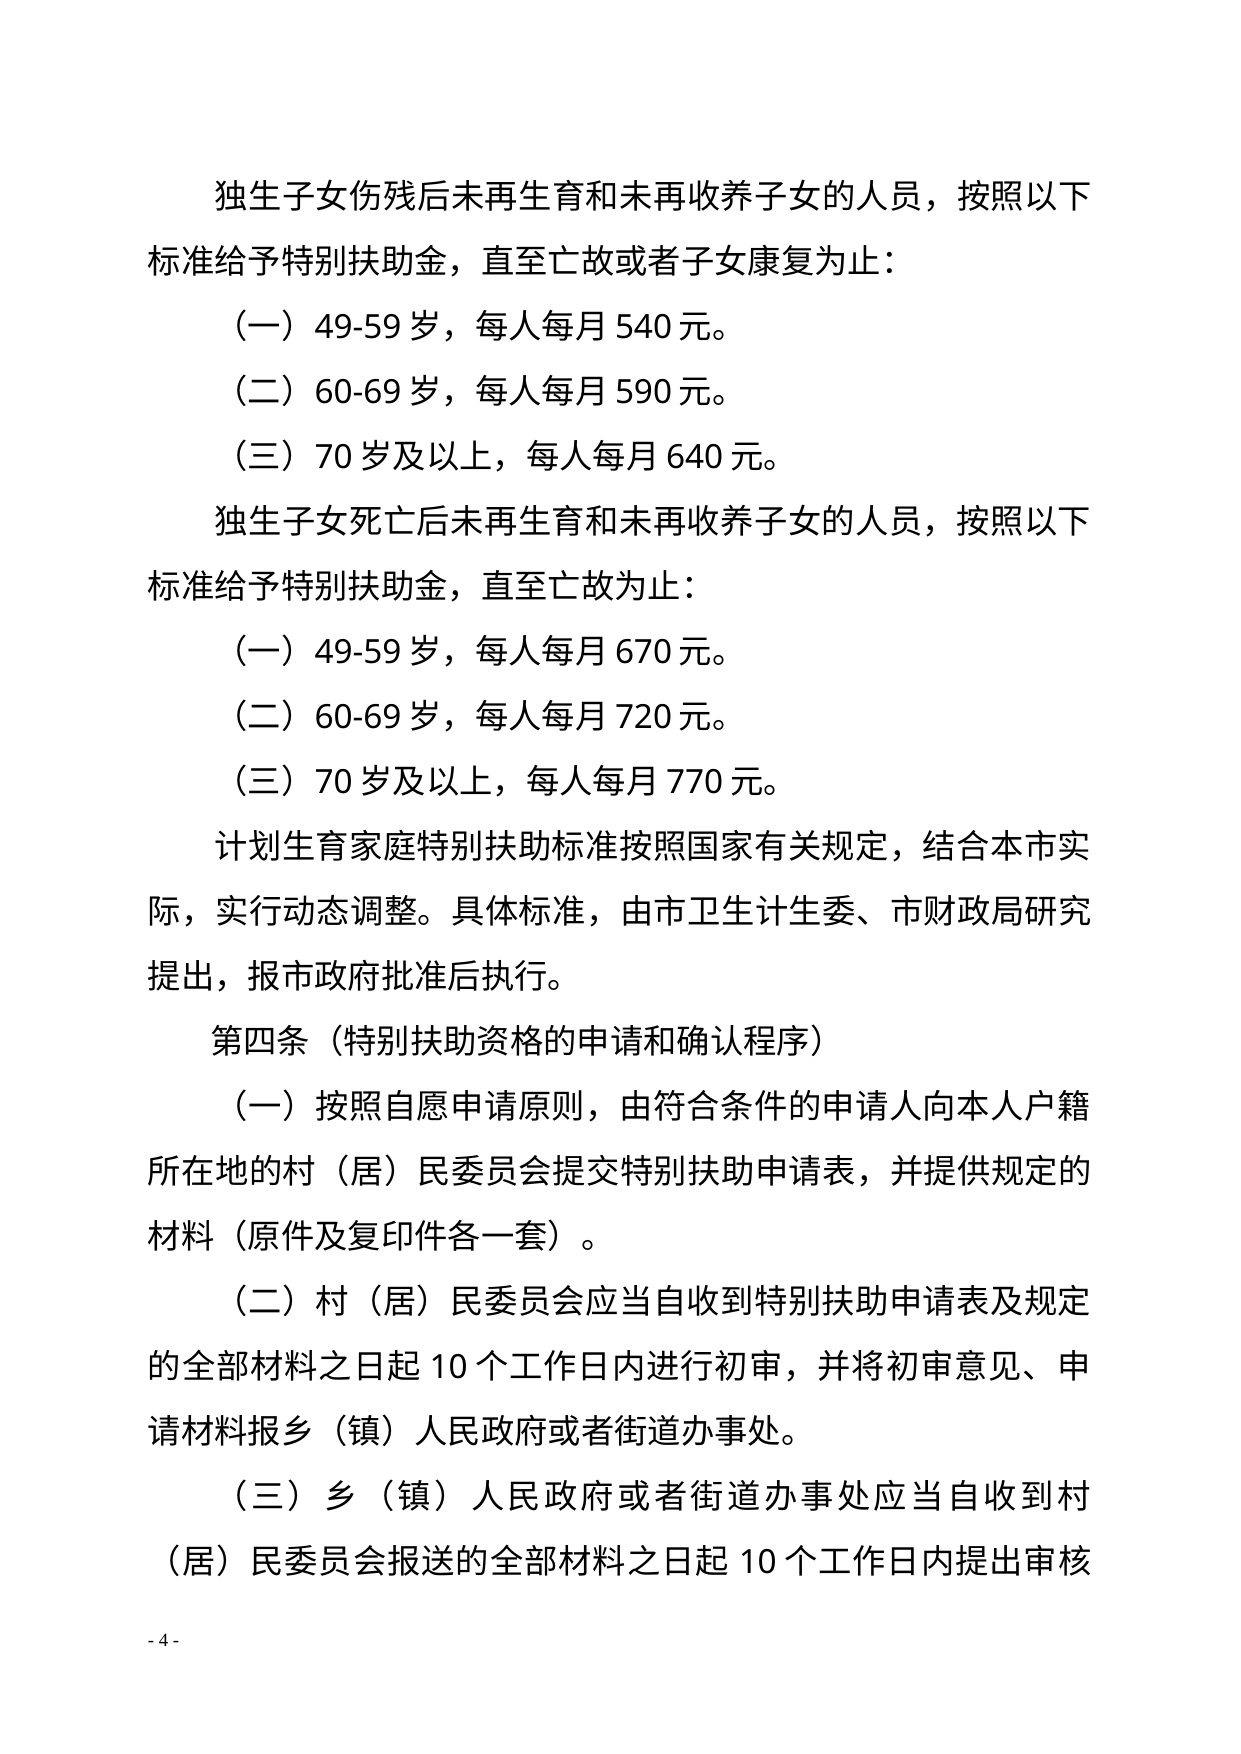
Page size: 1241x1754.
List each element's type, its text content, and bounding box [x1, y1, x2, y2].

text 计划生育家庭特别扶助标准按照国家有关规定，结合本市实际，实行动态调整。具体标准，由市卫生计生委、市财政局研究提出，报市政府批准后执行。 [148, 812, 1092, 1007]
text （二）60-69岁，每人每月720元。 [148, 682, 1092, 747]
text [148, 1462, 1092, 1592]
text （一）49-59岁，每人每月540元。 [148, 292, 1092, 357]
text 独生子女伤残后未再生育和未再收养子女的人员，按照以下标准给予特别扶助金，直至亡故或者子女康复为止： [148, 162, 1092, 292]
text （二）村（居）民委员会应当自收到特别扶助申请表及规定的全部材料之日起10个工作日内进行初审，并将初审意见、申请材料报乡（镇）人民政府或者街道办事处。 [148, 1267, 1092, 1462]
text （三）70岁及以上，每人每月770元。 [148, 747, 1092, 812]
text （二）60-69岁，每人每月590元。 [148, 357, 1092, 422]
text （三）70岁及以上，每人每月640元。 [148, 422, 1092, 487]
text 独生子女死亡后未再生育和未再收养子女的人员，按照以下标准给予特别扶助金，直至亡故为止： [148, 487, 1092, 617]
text （一）按照自愿申请原则，由符合条件的申请人向本人户籍所在地的村（居）民委员会提交特别扶助申请表，并提供规定的材料（原件及复印件各一套）。 [148, 1072, 1092, 1267]
text （一）49-59岁，每人每月670元。 [148, 617, 1092, 682]
text 第四条（特别扶助资格的申请和确认程序） [148, 1007, 1092, 1072]
